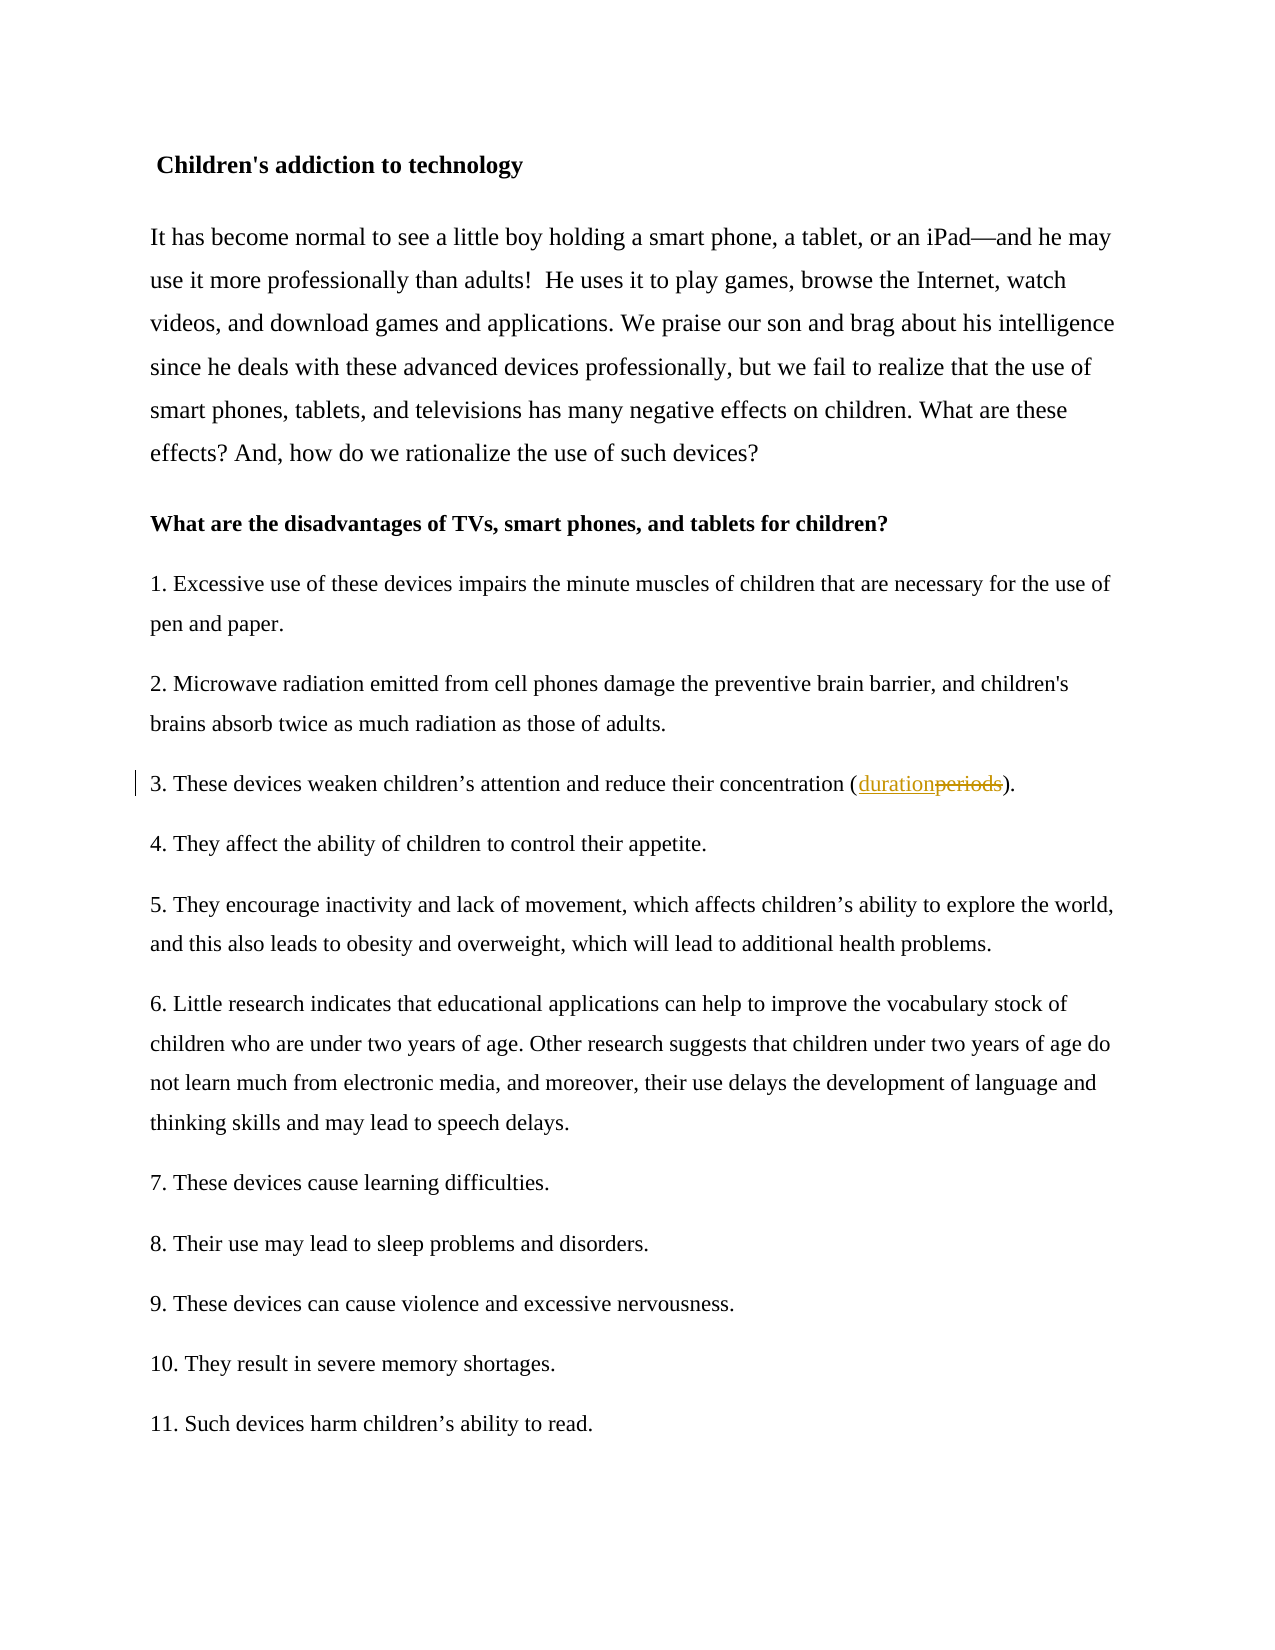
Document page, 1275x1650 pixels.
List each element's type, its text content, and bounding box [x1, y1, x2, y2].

text What are the disadvantages of TVs, smart phones, and tablets for children? [150, 510, 1125, 537]
text 3. These devices weaken children’s attention and reduce their concentration (). [150, 770, 1125, 796]
text 9. These devices can cause violence and excessive nervousness. [150, 1290, 1125, 1316]
text 8. Their use may lead to sleep problems and disorders. [150, 1229, 1125, 1256]
text Children's addiction to technology [150, 150, 1125, 179]
text It has become normal to see a little boy holding a smart phone, a tablet, or an iPad—and he may use it more professionally than adults! He uses it to play games, browse the Internet, watch videos, and download games and applications. We praise our son and brag about his intelligence since he deals with these advanced devices professionally, but we fail to realize that the use of smart phones, tablets, and televisions has many negative effects on children. What are these effects? And, how do we rationalize the use of such devices? [150, 222, 1125, 467]
text 10. They result in severe memory shortages. [150, 1350, 1125, 1377]
text 1. Excessive use of these devices impairs the minute muscles of children that are necessary for the use of pen and paper. [150, 571, 1125, 636]
text 4. They affect the ability of children to control their appetite. [150, 830, 1125, 857]
text 6. Little research indicates that educational applications can help to improve the vocabulary stock of children who are under two years of age. Other research suggests that children under two years of age do not learn much from electronic media, and moreover, their use delays the development of language and thinking skills and may lead to speech delays. [150, 991, 1125, 1135]
text 7. These devices cause learning difficulties. [150, 1169, 1125, 1196]
text 11. Such devices harm children’s ability to read. [150, 1411, 1125, 1437]
text 5. They encourage inactivity and lack of movement, which affects children’s ability to explore the world, and this also leads to obesity and overweight, which will lead to additional health problems. [150, 891, 1125, 957]
text 2. Microwave radiation emitted from cell phones damage the preventive brain barrier, and children's brains absorb twice as much radiation as those of adults. [150, 670, 1125, 736]
